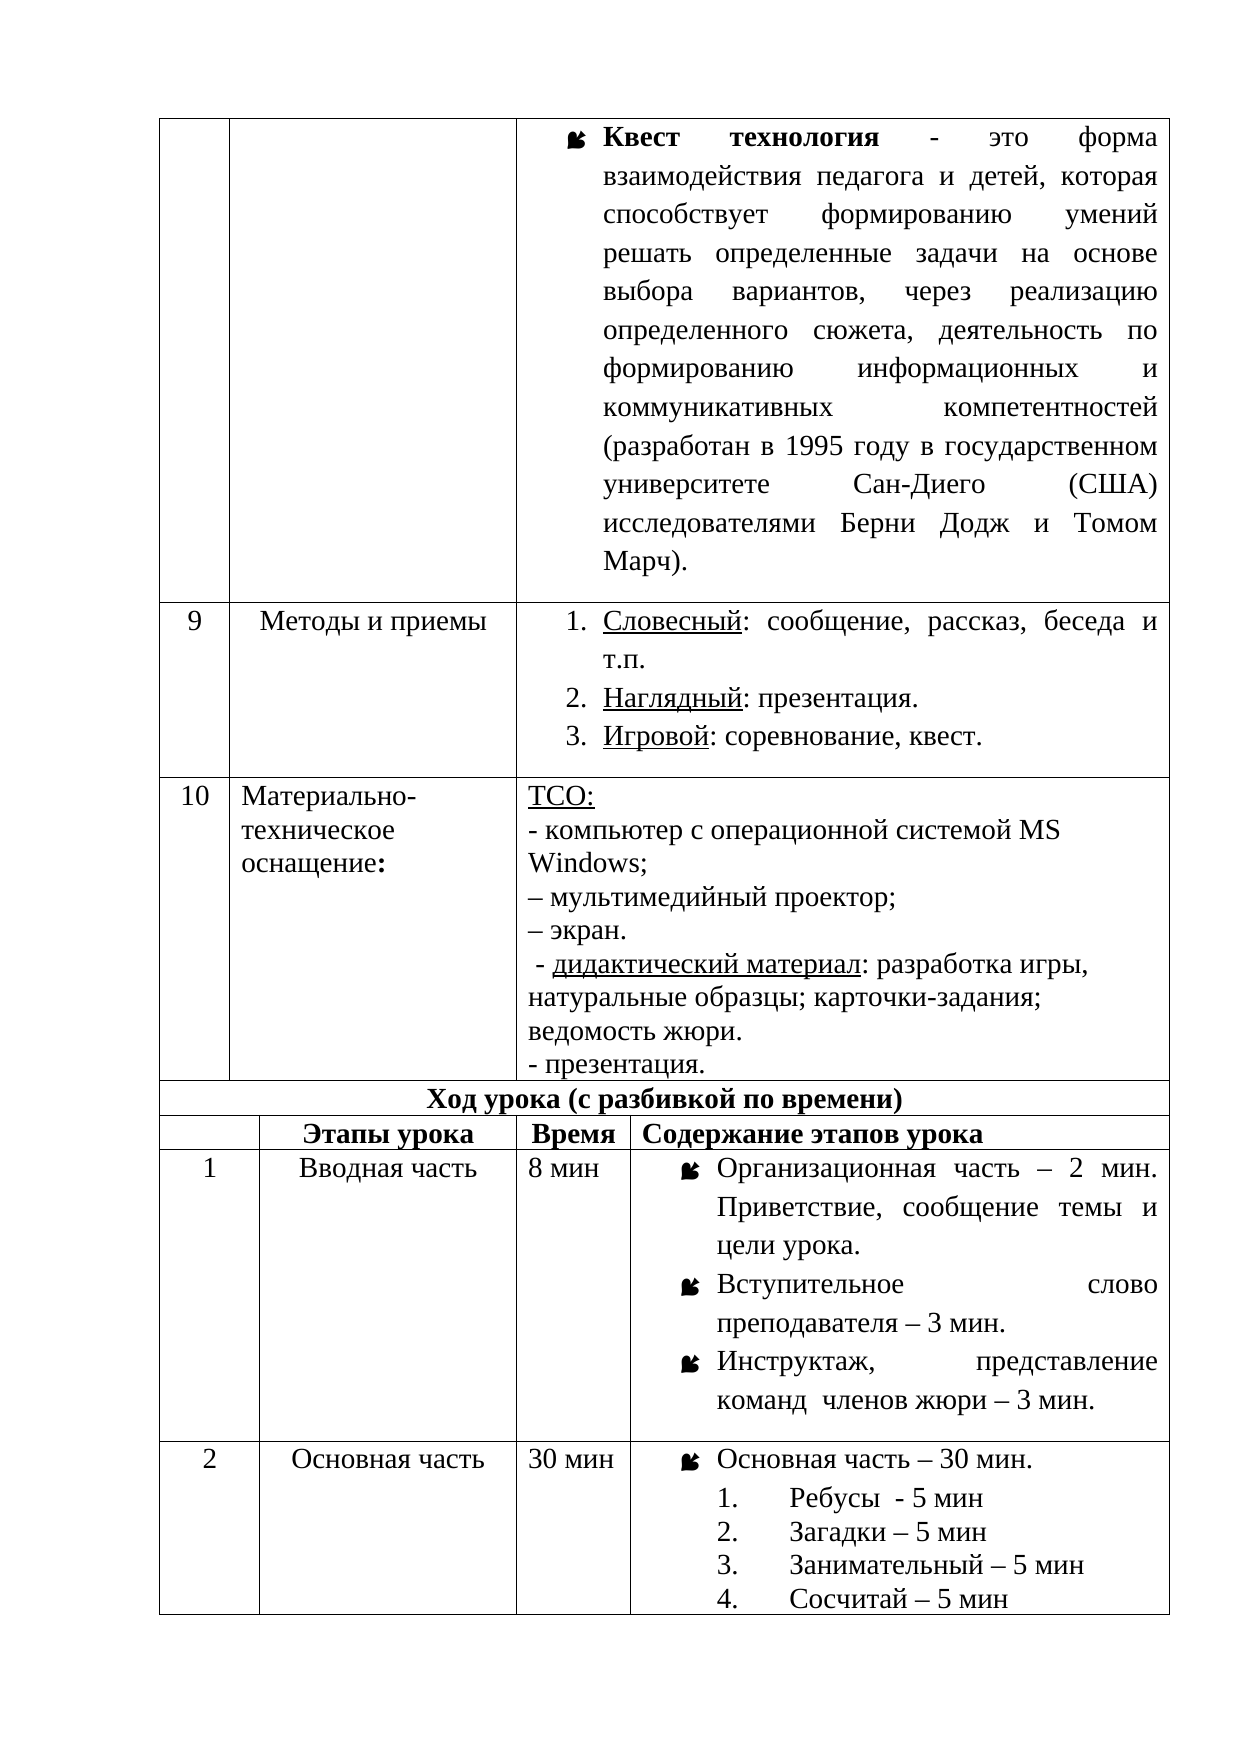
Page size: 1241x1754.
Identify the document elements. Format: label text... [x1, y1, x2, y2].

table_cell ТСО: - компьютер с операционной системой MS Windows; – мультимедийный проектор; – экран. - дидактический материал: разработка игры, натуральные образцы; карточки-задания; ведомость жюри. - презентация. [517, 778, 1169, 1080]
table_cell Этапы урока [260, 1116, 516, 1149]
table_cell 9 [160, 603, 229, 777]
table_cell 8 [160, 119, 229, 602]
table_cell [517, 119, 1169, 602]
table_cell 10 [160, 778, 229, 1080]
table_cell Время [517, 1116, 630, 1149]
table_cell 2 [160, 1442, 259, 1614]
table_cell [631, 1442, 1169, 1614]
table_cell Материально-техническое оснащение: [230, 778, 516, 1080]
table_cell Организационная часть – 2 мин. Приветствие, сообщение темы и цели урока. Вступительное слово преподавателя – 3 мин. Инструктаж, представление команд членов жюри – 3 мин. [631, 1150, 1169, 1441]
table_cell 8 мин [517, 1150, 630, 1441]
table_cell Вводная часть [260, 1150, 516, 1441]
table_cell [160, 1116, 259, 1149]
table_cell Ход урока (с разбивкой по времени) [160, 1081, 1169, 1115]
table_cell Содержание этапов урока [631, 1116, 1169, 1149]
table_cell 1 [160, 1150, 259, 1441]
table_cell Основная часть [260, 1442, 516, 1614]
table_cell Словесный: сообщение, рассказ, беседа и т.п. Наглядный: презентация. Игровой: соревнование, квест. [517, 603, 1169, 777]
table_cell 30 мин [517, 1442, 630, 1614]
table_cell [230, 119, 516, 602]
table_cell Методы и приемы [230, 603, 516, 777]
